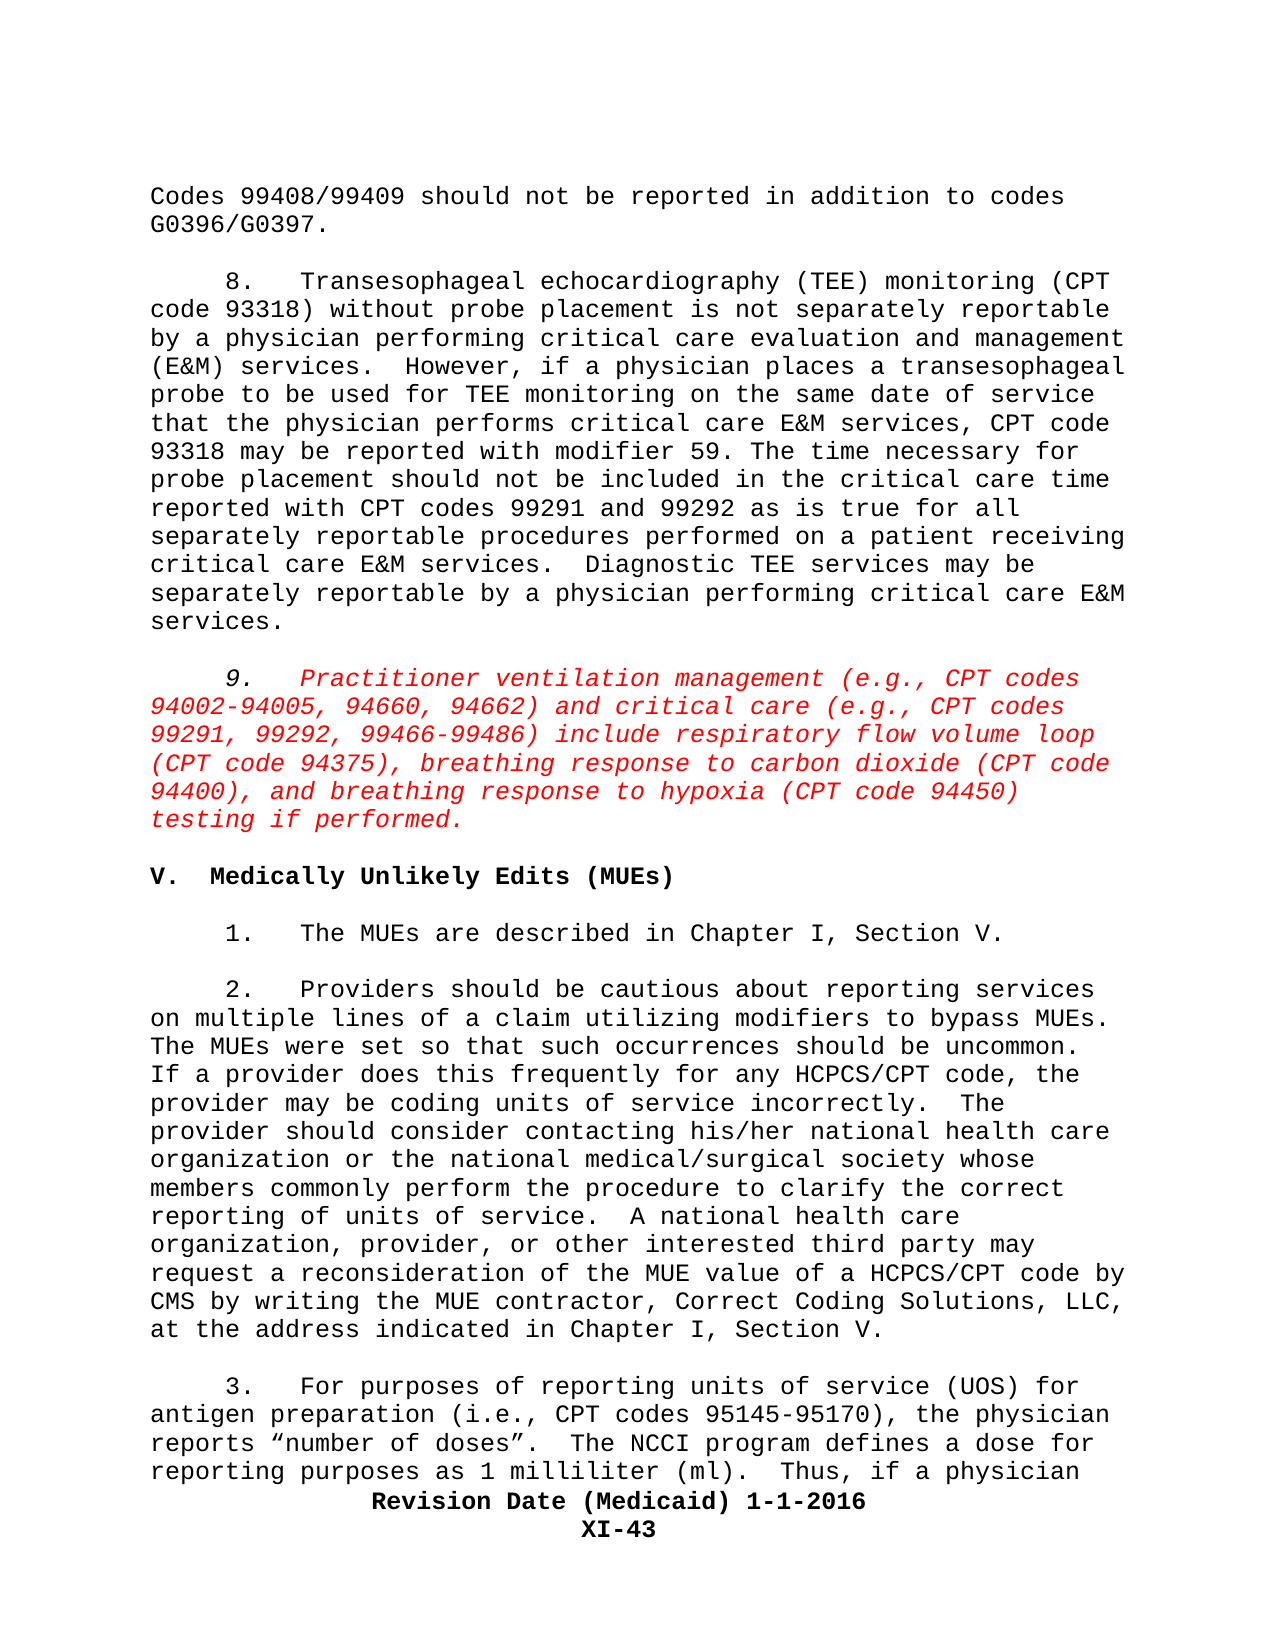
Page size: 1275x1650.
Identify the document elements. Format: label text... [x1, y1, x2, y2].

list Practitioner ventilation management (e.g., CPT codes 94002-94005, 94660, 94662) and critical care (e.g., CPT codes 99291, 99292, 99466-99486) include respiratory flow volume loop (CPT code 94375), breathing response to carbon dioxide (CPT code 94400), and breathing response to hypoxia (CPT code 94450) testing if performed. [150, 665, 1125, 835]
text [150, 183, 1125, 240]
list Providers should be cautious about reporting services on multiple lines of a claim utilizing modifiers to bypass MUEs. The MUEs were set so that such occurrences should be uncommon. If a provider does this frequently for any HCPCS/CPT code, the provider may be coding units of service incorrectly. The provider should consider contacting his/her national health care organization or the national medical/surgical society whose members commonly perform the procedure to clarify the correct reporting of units of service. A national health care [150, 977, 1125, 1232]
text organization, provider, or other interested third party may request a reconsideration of the MUE value of a HCPCS/CPT code by CMS by writing the MUE contractor, Correct Coding Solutions, LLC, at the address indicated in Chapter I, Section V. [150, 1232, 1125, 1345]
text V. Medically Unlikely Edits (MUEs) [150, 863, 1125, 892]
list Transesophageal echocardiography (TEE) monitoring (CPT code 93318) without probe placement is not separately reportable by a physician performing critical care evaluation and management (E&M) services. However, if a physician places a transesophageal probe to be used for TEE monitoring on the same date of service that the physician performs critical care E&M services, CPT code 93318 may be reported with modifier 59. The time necessary for probe placement should not be included in the critical care time reported with CPT codes 99291 and 99292 as is true for all separately reportable procedures performed on a patient receiving critical care E&M services. Diagnostic TEE services may be separately reportable by a physician performing critical care E&M services. [150, 268, 1125, 637]
list The MUEs are described in Chapter I, Section V. [150, 920, 1125, 948]
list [150, 1373, 1125, 1487]
